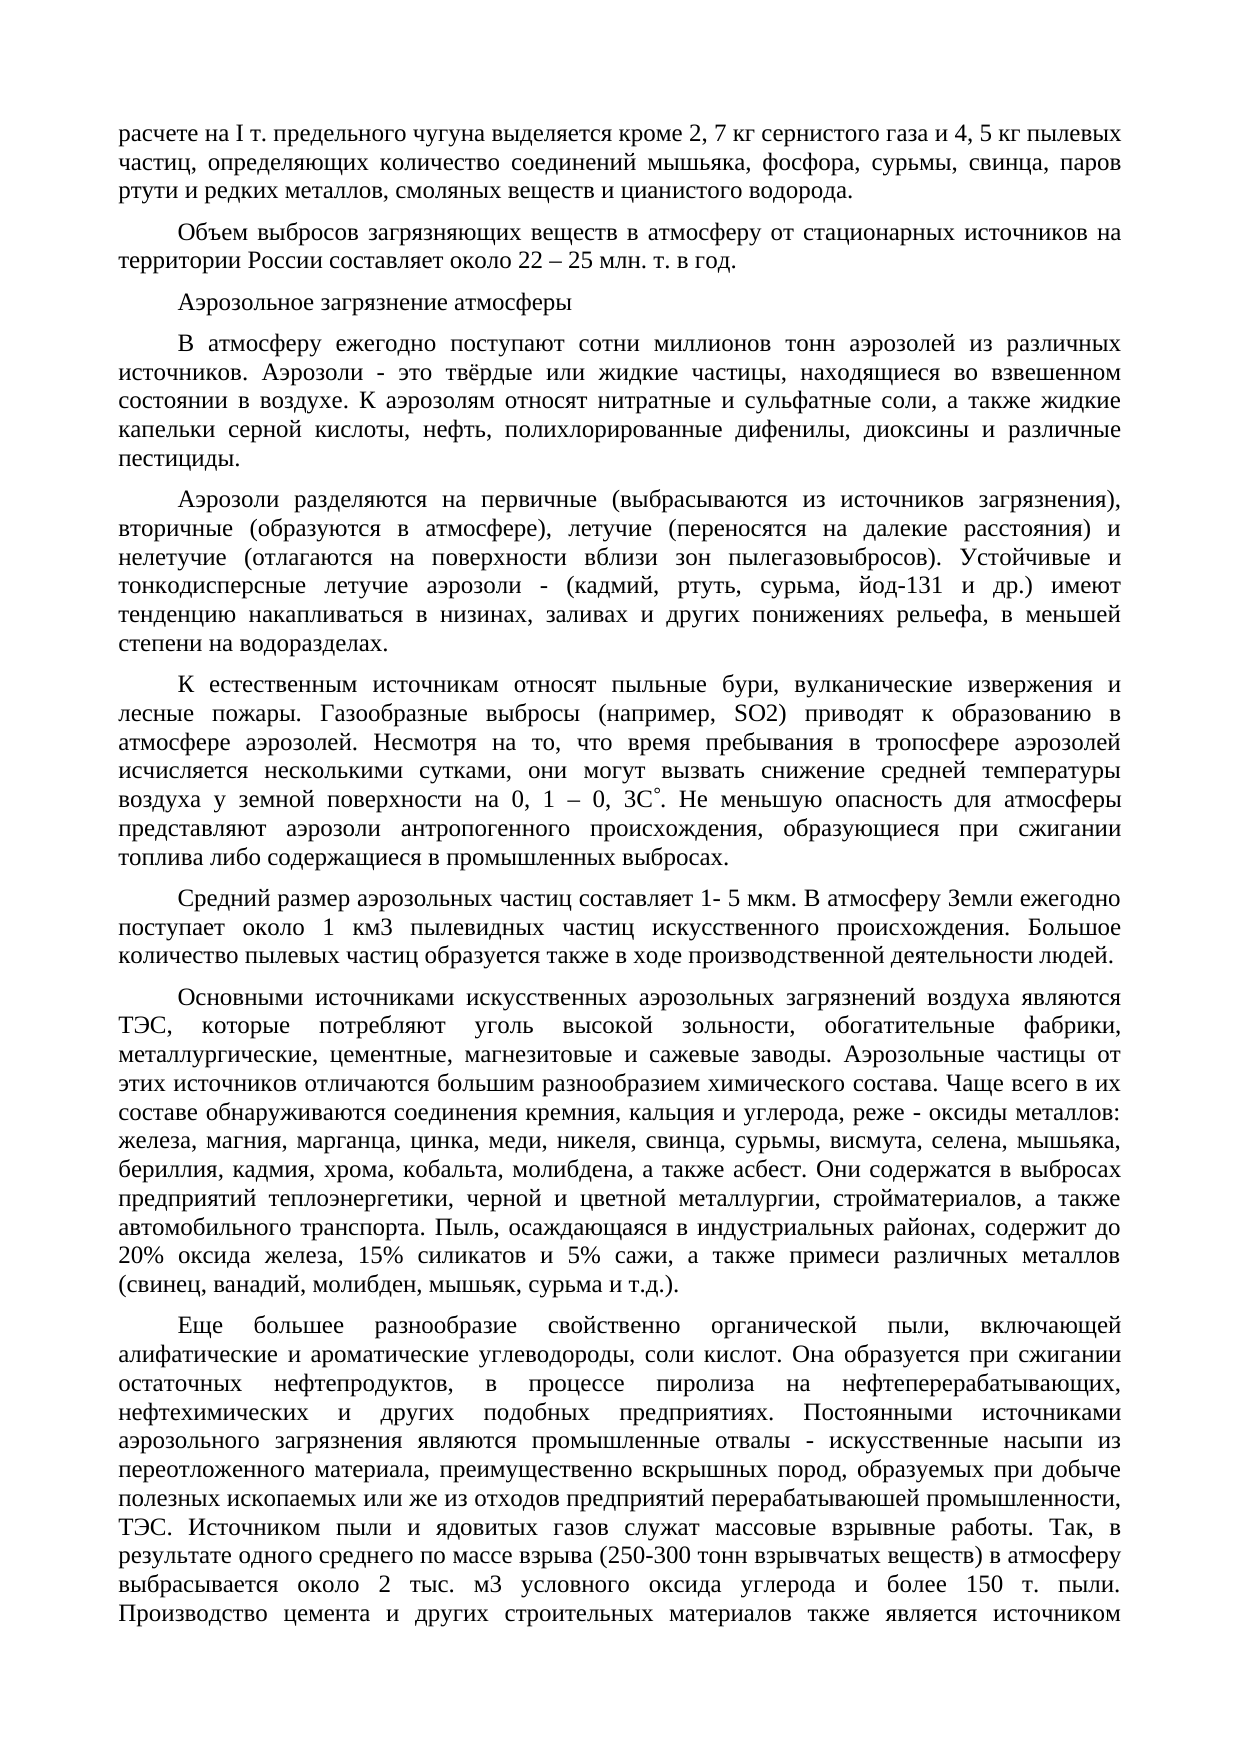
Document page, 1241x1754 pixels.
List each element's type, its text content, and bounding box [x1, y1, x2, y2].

text Средний размер аэрозольных частиц составляет 1- 5 мкм. В атмосферу Земли ежегодно поступает около 1 км3 пылевидных частиц искусственного происхождения. Большое количество пылевых частиц образуется также в ходе производственной деятельности людей. [118, 883, 1122, 969]
text Объем выбросов загрязняющих веществ в атмосферу от стационарных источников на территории России составляет около 22 – 25 млн. т. в год. [118, 217, 1122, 274]
text Аэрозоли разделяются на первичные (выбрасываются из источников загрязнения), вторичные (образуются в атмосфере), летучие (переносятся на далекие расстояния) и нелетучие (отлагаются на поверхности вблизи зон пылегазовыбросов). Устойчивые и тонкодисперсные летучие аэрозоли - (кадмий, ртуть, сурьма, йод-131 и др.) имеют тенденцию накапливаться в низинах, заливах и других понижениях рельефа, в меньшей степени на водоразделах. [118, 484, 1122, 657]
text Аэрозольное загрязнение атмосферы [118, 287, 1122, 316]
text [118, 1311, 1122, 1627]
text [118, 118, 1122, 204]
text В атмосферу ежегодно поступают сотни миллионов тонн аэрозолей из различных источников. Аэрозоли - это твёрдые или жидкие частицы, находящиеся во взвешенном состоянии в воздухе. К аэрозолям относят нитратные и сульфатные соли, а также жидкие капельки серной кислоты, нефть, полихлорированные дифенилы, диоксины и различные пестициды. [118, 328, 1122, 472]
text К естественным источникам относят пыльные бури, вулканические извержения и лесные пожары. Газообразные выбросы (например, SO2) приводят к образованию в атмосфере аэрозолей. Несмотря на то, что время пребывания в тропосфере аэрозолей исчисляется несколькими сутками, они могут вызвать снижение средней температуры воздуха у земной поверхности на 0, 1 – 0, 3С. Не меньшую опасность для атмосферы представляют аэрозоли антропогенного происхождения, образующиеся при сжигании топлива либо содержащиеся в промышленных выбросах. [118, 669, 1122, 871]
text Основными источниками искусственных аэрозольных загрязнений воздуха являются ТЭС, которые потребляют уголь высокой зольности, обогатительные фабрики, металлургические, цементные, магнезитовые и сажевые заводы. Аэрозольные частицы от этих источников отличаются большим разнообразием химического состава. Чаще всего в их составе обнаруживаются соединения кремния, кальция и углерода, реже - оксиды металлов: железа, магния, марганца, цинка, меди, никеля, свинца, сурьмы, висмута, селена, мышьяка, бериллия, кадмия, хрома, кобальта, молибдена, а также асбест. Они содержатся в выбросах предприятий теплоэнергетики, черной и цветной металлургии, стройматериалов, а также автомобильного транспорта. Пыль, осаждающаяся в индустриальных районах, содержит до 20% оксида железа, 15% силикатов и 5% сажи, а также примеси различных металлов (свинец, ванадий, молибден, мышьяк, сурьма и т.д.). [118, 982, 1122, 1298]
